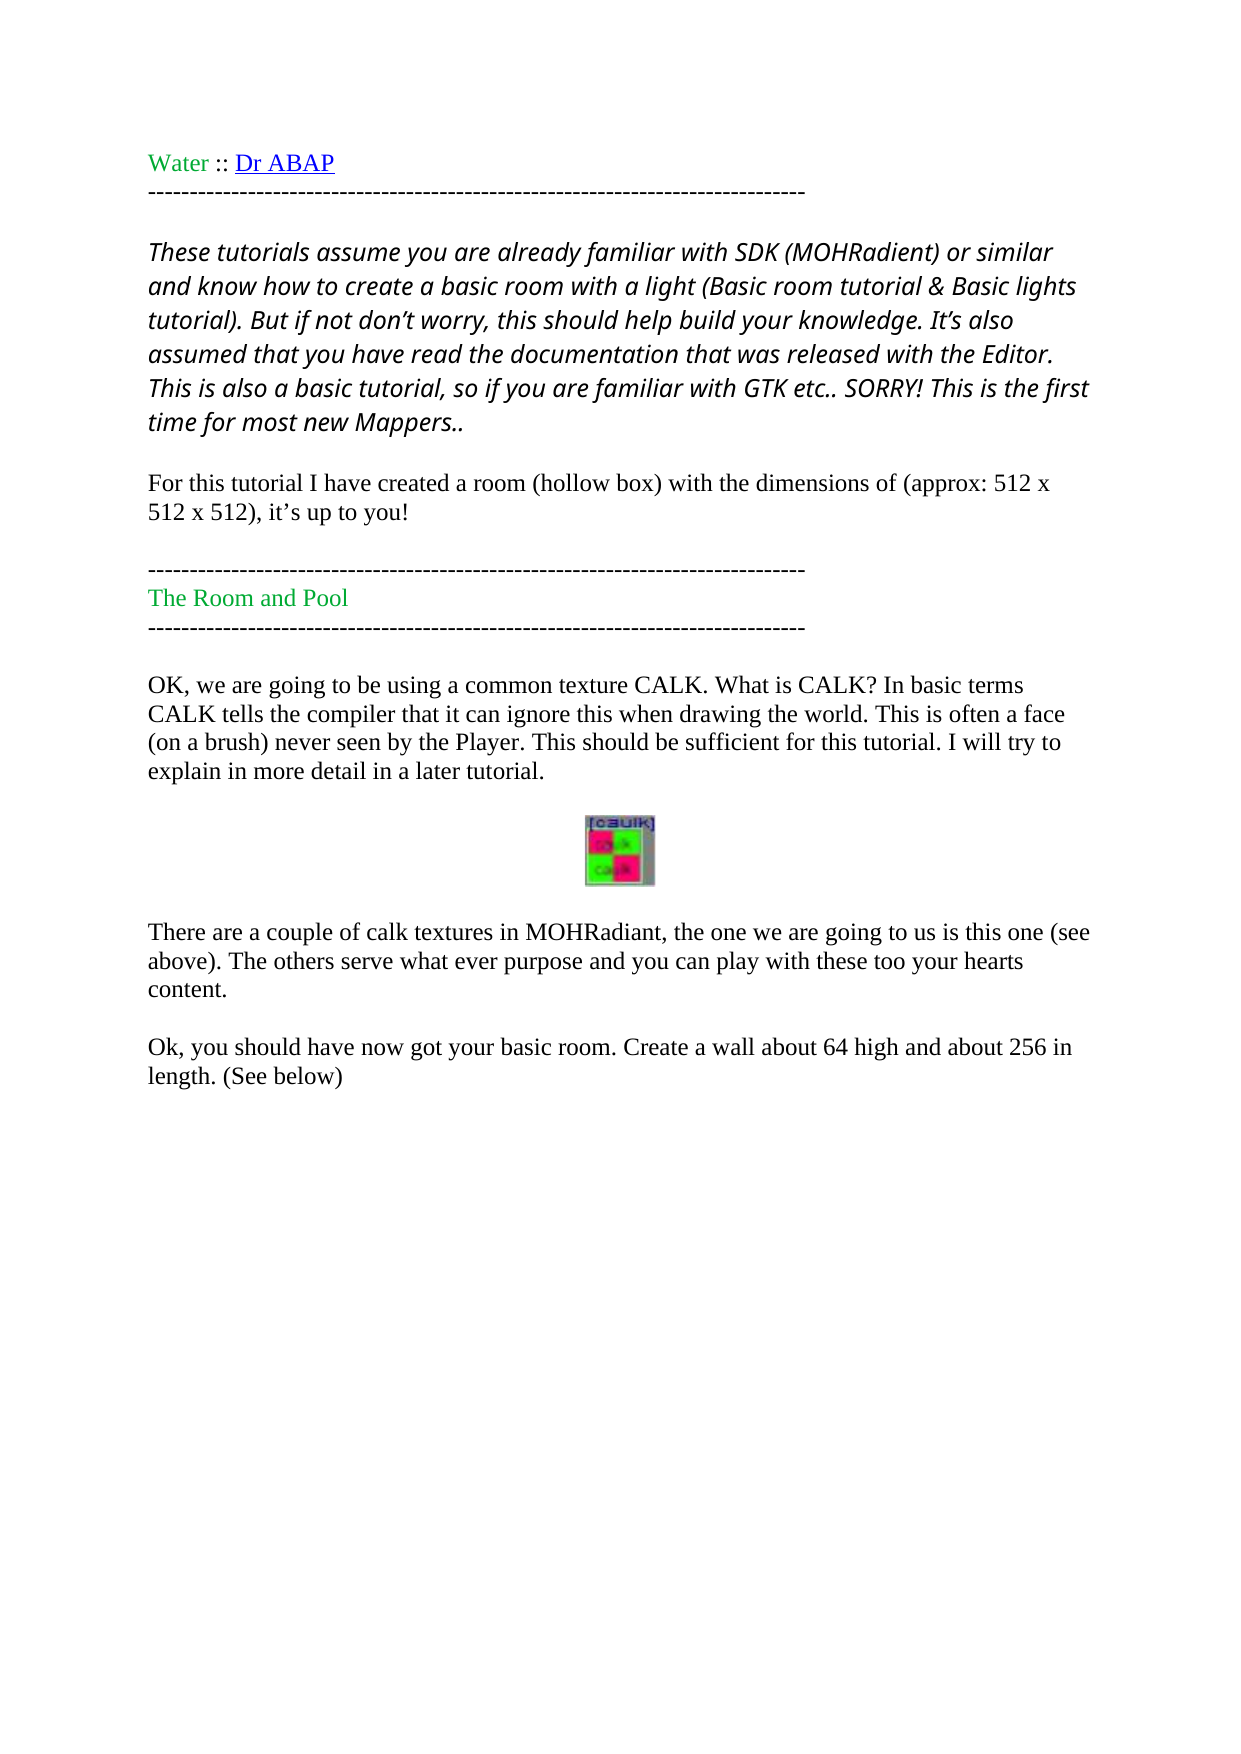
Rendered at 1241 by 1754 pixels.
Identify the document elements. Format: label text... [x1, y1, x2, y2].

text These tutorials assume you are already familiar with SDK (MOHRadient) or similar and know how to create a basic room with a light (Basic room tutorial & Basic lights tutorial). But if not don’t worry, this should help build your knowledge. It’s also assumed that you have read the documentation that was released with the Editor. This is also a basic tutorial, so if you are familiar with GTK etc.. SORRY! This is the first time for most new Mappers.. [148, 234, 1093, 439]
picture [584, 815, 656, 887]
text ------------------------------------------------------------------------------- The Room and Pool ------------------------------------------------------------------------------- [148, 554, 1093, 641]
text Water :: Dr ABAP ------------------------------------------------------------------------------- [148, 148, 1093, 205]
table_header [577, 814, 663, 888]
text For this tutorial I have created a room (hollow box) with the dimensions of (approx: 512 x 512 x 512), it’s up to you! [148, 468, 1093, 525]
text OK, we are going to be using a common texture CALK. What is CALK? In basic terms CALK tells the compiler that it can ignore this when drawing the world. This is often a face (on a brush) never seen by the Player. This should be sufficient for this tutorial. I will try to explain in more detail in a later tutorial. [148, 670, 1093, 785]
text There are a couple of calk textures in MOHRadiant, the one we are going to us is this one (see above). The others serve what ever purpose and you can play with these too your hearts content. [148, 917, 1093, 1003]
text Ok, you should have now got your basic room. Create a wall about 64 high and about 256 in length. (See below) [148, 1032, 1093, 1090]
